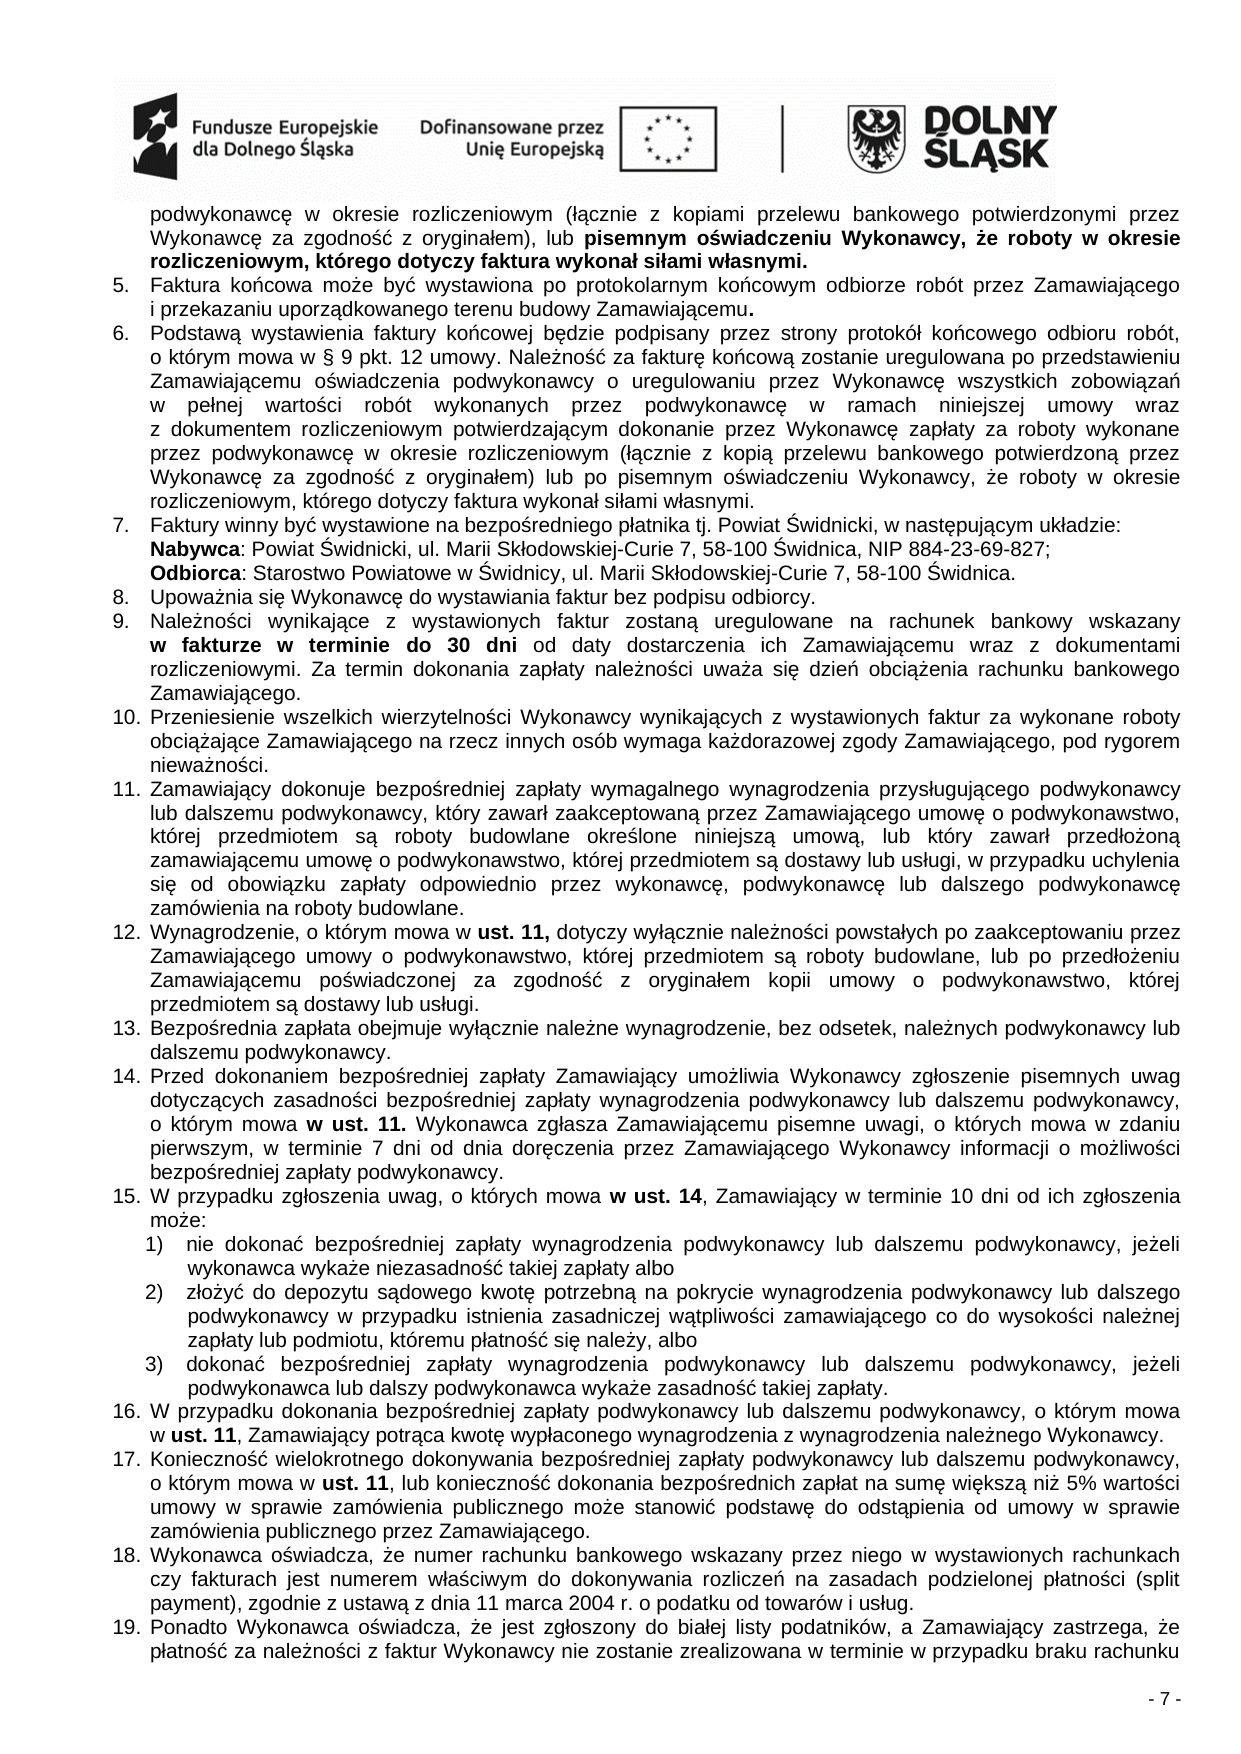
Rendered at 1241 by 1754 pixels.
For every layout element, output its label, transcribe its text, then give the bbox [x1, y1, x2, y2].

list Wykonawca oświadcza, że numer rachunku bankowego wskazany przez niego w wystawionych rachunkach czy fakturach jest numerem właściwym do dokonywania rozliczeń na zasadach podzielonej płatności (split payment), zgodnie z ustawą z dnia 11 marca 2004 r. o podatku od towarów i usług. [112, 1543, 1181, 1615]
list Konieczność wielokrotnego dokonywania bezpośredniej zapłaty podwykonawcy lub dalszemu podwykonawcy, o którym mowa w ust. 11, lub konieczność dokonania bezpośrednich zapłat na sumę większą niż 5% wartości umowy w sprawie zamówienia publicznego może stanowić podstawę do odstąpienia od umowy w sprawie zamówienia publicznego przez Zamawiającego. [112, 1447, 1181, 1543]
list nie dokonać bezpośredniej zapłaty wynagrodzenia podwykonawcy lub dalszemu podwykonawcy, jeżeli wykonawca wykaże niezasadność takiej zapłaty albo [145, 1232, 1181, 1279]
text Odbiorca: Starostwo Powiatowe w Świdnicy, ul. Marii Skłodowskiej-Curie 7, 58-100 Świdnica. [150, 561, 1181, 585]
list Przed dokonaniem bezpośredniej zapłaty Zamawiający umożliwia Wykonawcy zgłoszenie pisemnych uwag dotyczących zasadności bezpośredniej zapłaty wynagrodzenia podwykonawcy lub dalszemu podwykonawcy, o którym mowa w ust. 11. Wykonawca zgłasza Zamawiającemu pisemne uwagi, o których mowa w zdaniu pierwszym, w terminie 7 dni od dnia doręczenia przez Zamawiającego Wykonawcy informacji o możliwości bezpośredniej zapłaty podwykonawcy. [112, 1064, 1181, 1184]
list Zamawiający dokonuje bezpośredniej zapłaty wymagalnego wynagrodzenia przysługującego podwykonawcy lub dalszemu podwykonawcy, który zawarł zaakceptowaną przez Zamawiającego umowę o podwykonawstwo, której przedmiotem są roboty budowlane określone niniejszą umową, lub który zawarł przedłożoną zamawiającemu umowę o podwykonawstwo, której przedmiotem są dostawy lub usługi, w przypadku uchylenia się od obowiązku zapłaty odpowiednio przez wykonawcę, podwykonawcę lub dalszego podwykonawcę zamówienia na roboty budowlane. [112, 776, 1181, 920]
list Należności wynikające z wystawionych faktur zostaną uregulowane na rachunek bankowy wskazany w fakturze w terminie do 30 dni od daty dostarczenia ich Zamawiającemu wraz z dokumentami rozliczeniowymi. Za termin dokonania zapłaty należności uważa się dzień obciążenia rachunku bankowego Zamawiającego. [112, 609, 1181, 704]
list Przeniesienie wszelkich wierzytelności Wykonawcy wynikających z wystawionych faktur za wykonane roboty obciążające Zamawiającego na rzecz innych osób wymaga każdorazowej zgody Zamawiającego, pod rygorem nieważności. [112, 704, 1181, 776]
text Nabywca: Powiat Świdnicki, ul. Marii Skłodowskiej-Curie 7, 58-100 Świdnica, NIP 884-23-69-827; [150, 537, 1181, 561]
list W przypadku zgłoszenia uwag, o których mowa w ust. 14, Zamawiający w terminie 10 dni od ich zgłoszenia może: [112, 1184, 1181, 1232]
list złożyć do depozytu sądowego kwotę potrzebną na pokrycie wynagrodzenia podwykonawcy lub dalszego podwykonawcy w przypadku istnienia zasadniczej wątpliwości zamawiającego co do wysokości należnej zapłaty lub podmiotu, któremu płatność się należy, albo [145, 1279, 1181, 1351]
list Faktury winny być wystawione na bezpośredniego płatnika tj. Powiat Świdnicki, w następującym układzie: [112, 513, 1181, 537]
list Wynagrodzenie, o którym mowa w ust. 11, dotyczy wyłącznie należności powstałych po zaakceptowaniu przez Zamawiającego umowy o podwykonawstwo, której przedmiotem są roboty budowlane, lub po przedłożeniu Zamawiającemu poświadczonej za zgodność z oryginałem kopii umowy o podwykonawstwo, której przedmiotem są dostawy lub usługi. [112, 920, 1181, 1016]
list dokonać bezpośredniej zapłaty wynagrodzenia podwykonawcy lub dalszemu podwykonawcy, jeżeli podwykonawca lub dalszy podwykonawca wykaże zasadność takiej zapłaty. [145, 1351, 1181, 1399]
list Faktura końcowa może być wystawiona po protokolarnym końcowym odbiorze robót przez Zamawiającego i przekazaniu uporządkowanego terenu budowy Zamawiającemu. [112, 273, 1181, 321]
list Podstawą wystawienia faktury końcowej będzie podpisany przez strony protokół końcowego odbioru robót, o którym mowa w § 9 pkt. 12 umowy. Należność za fakturę końcową zostanie uregulowana po przedstawieniu Zamawiającemu oświadczenia podwykonawcy o uregulowaniu przez Wykonawcę wszystkich zobowiązań w pełnej wartości robót wykonanych przez podwykonawcę w ramach niniejszej umowy wraz z dokumentem rozliczeniowym potwierdzającym dokonanie przez Wykonawcę zapłaty za roboty wykonane przez podwykonawcę w okresie rozliczeniowym (łącznie z kopią przelewu bankowego potwierdzoną przez Wykonawcę za zgodność z oryginałem) lub po pisemnym oświadczeniu Wykonawcy, że roboty w okresie rozliczeniowym, którego dotyczy faktura wykonał siłami własnymi. [112, 321, 1181, 513]
list W przypadku dokonania bezpośredniej zapłaty podwykonawcy lub dalszemu podwykonawcy, o którym mowa w ust. 11, Zamawiający potrąca kwotę wypłaconego wynagrodzenia z wynagrodzenia należnego Wykonawcy. [112, 1399, 1181, 1447]
picture [112, 71, 1058, 202]
list Bezpośrednia zapłata obejmuje wyłącznie należne wynagrodzenie, bez odsetek, należnych podwykonawcy lub dalszemu podwykonawcy. [112, 1016, 1181, 1064]
list Upoważnia się Wykonawcę do wystawiania faktur bez podpisu odbiorcy. [112, 585, 1181, 609]
